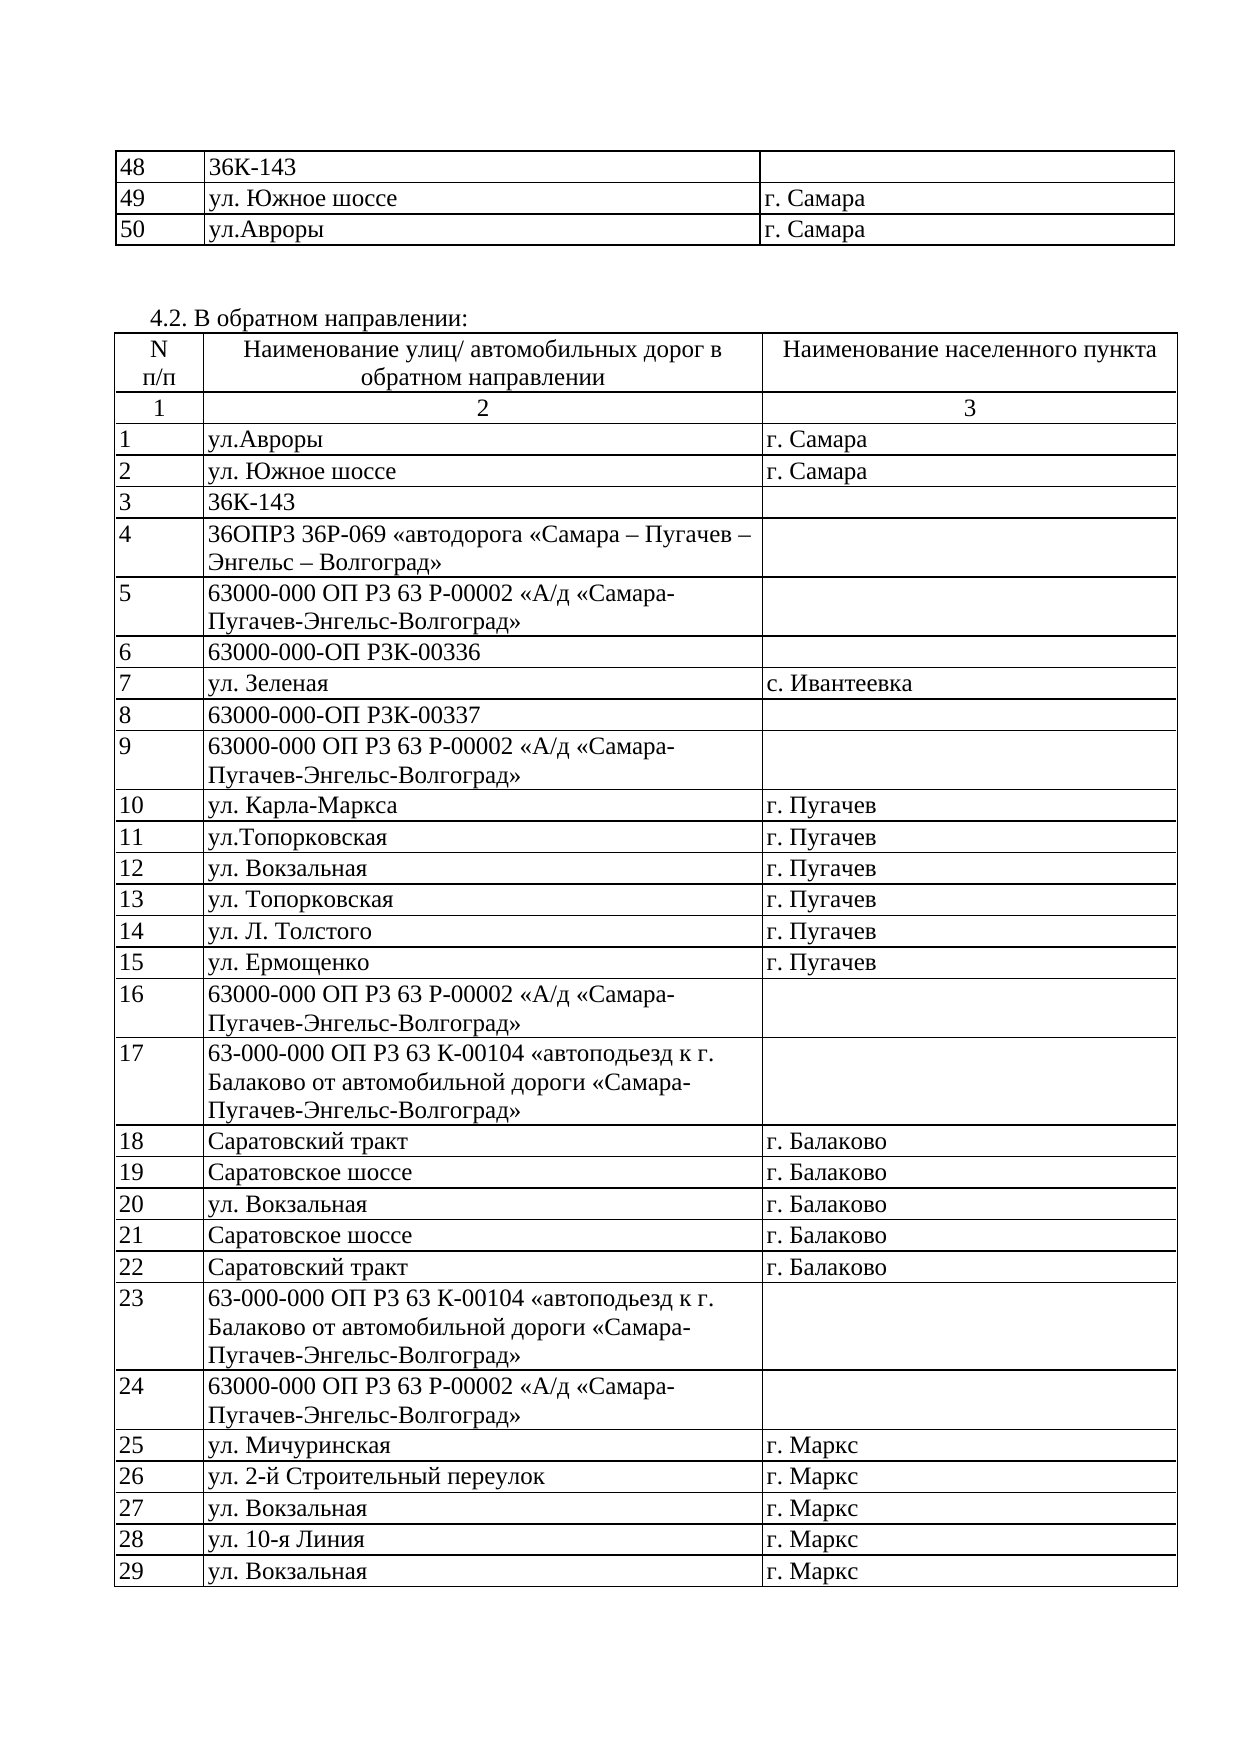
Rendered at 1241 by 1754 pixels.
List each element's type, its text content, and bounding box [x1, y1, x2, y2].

table_cell г. Балаково [763, 1187, 1177, 1219]
table_cell 63-000-000 ОП Р3 63 К-00104 «автоподьезд к г. Балаково от автомобильной дороги «Самара-Пугачев-Энгельс-Волгоград» [204, 1283, 762, 1369]
table_cell 5 [115, 577, 203, 635]
table_cell 26 [115, 1461, 203, 1491]
table_cell ул. Ермощенко [204, 948, 762, 977]
table_cell 9 [115, 731, 203, 789]
table_cell 48 [117, 152, 204, 181]
table_cell 4 [115, 518, 203, 576]
table_cell 28 [115, 1524, 203, 1554]
table_cell ул. Вокзальная [204, 853, 762, 883]
table_header Наименование населенного пункта [763, 334, 1177, 391]
table_cell 16 [115, 979, 203, 1036]
table_cell 1 [115, 424, 203, 454]
table_cell г. Самара [761, 215, 1174, 244]
table_cell г. Пугачев [763, 946, 1177, 977]
table_cell г. Пугачев [763, 915, 1177, 946]
table_cell 14 [115, 916, 203, 946]
table_cell [763, 576, 1177, 635]
table_cell с. Ивантеевка [763, 667, 1177, 698]
table_cell 1 [115, 392, 203, 423]
table_cell [763, 698, 1177, 729]
table_cell ул. Зеленая [204, 668, 762, 698]
table_cell 11 [115, 821, 203, 852]
table_cell ул. Вокзальная [204, 1556, 762, 1586]
table_cell 7 [115, 668, 203, 698]
table_cell ул. Мичуринская [204, 1430, 762, 1460]
table_cell ул. Южное шоссе [205, 183, 759, 213]
table_cell 27 [115, 1493, 203, 1523]
table_cell г. Маркс [763, 1460, 1177, 1491]
table_cell 21 [115, 1220, 203, 1250]
table_cell [763, 978, 1177, 1036]
table_cell ул. Южное шоссе [204, 456, 762, 486]
table_cell 20 [115, 1188, 203, 1219]
table_cell 36К-143 [204, 487, 762, 517]
table_cell г. Самара [763, 454, 1177, 486]
table_cell ул. Вокзальная [204, 1189, 762, 1219]
table_cell 63-000-000 ОП Р3 63 К-00104 «автоподьезд к г. Балаково от автомобильной дороги «Самара-Пугачев-Энгельс-Волгоград» [204, 1038, 762, 1124]
table_cell г. Пугачев [763, 883, 1177, 914]
table_cell 63000-000 ОП Р3 63 Р-00002 «А/д «Самара-Пугачев-Энгельс-Волгоград» [204, 578, 762, 635]
table_cell ул. Вокзальная [204, 1493, 762, 1523]
table_cell 10 [115, 790, 203, 820]
table_cell Саратовский тракт [204, 1126, 762, 1156]
table_cell 3 [115, 487, 203, 517]
table_cell Саратовский тракт [204, 1252, 762, 1282]
table_cell [763, 1036, 1177, 1124]
table_cell 63000-000-ОП Р3К-00337 [204, 700, 762, 729]
table_cell [763, 730, 1177, 789]
table_cell г. Самара [763, 423, 1177, 454]
table_cell 29 [115, 1555, 203, 1586]
table_cell [761, 152, 1174, 181]
table_cell 18 [115, 1125, 203, 1156]
table_cell 22 [115, 1251, 203, 1282]
table_cell 15 [115, 947, 203, 977]
table_cell 2 [115, 455, 203, 486]
table_cell 63000-000 ОП Р3 63 Р-00002 «А/д «Самара-Пугачев-Энгельс-Волгоград» [204, 979, 762, 1036]
table_cell [763, 1369, 1177, 1428]
table_cell 3 [763, 391, 1177, 423]
table_cell Саратовское шоссе [204, 1157, 762, 1187]
table_cell 19 [115, 1157, 203, 1187]
table_cell 17 [115, 1038, 203, 1124]
table_cell 25 [115, 1430, 203, 1460]
table_cell г. Пугачев [763, 852, 1177, 883]
table_cell 8 [115, 699, 203, 729]
table_cell г. Пугачев [763, 820, 1177, 852]
table_cell ул. Карла-Маркса [204, 790, 762, 820]
table_cell [763, 486, 1177, 517]
table_cell ул. 10-я Линия [204, 1525, 762, 1554]
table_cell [204, 1371, 762, 1428]
table_cell 2 [204, 393, 762, 423]
table_cell 63000-000 ОП Р3 63 Р-00002 «А/д «Самара-Пугачев-Энгельс-Волгоград» [204, 731, 762, 789]
table_cell г. Пугачев [763, 789, 1177, 820]
table_cell г. Балаково [763, 1124, 1177, 1156]
table_cell ул.Топорковская [204, 822, 762, 852]
table_cell [763, 635, 1177, 667]
table_cell 49 [117, 183, 204, 213]
table_cell 36К-143 [205, 152, 759, 181]
table_cell ул. Топорковская [204, 885, 762, 914]
table_cell 6 [115, 636, 203, 667]
table_cell г. Балаково [763, 1156, 1177, 1187]
table_cell ул. 2-й Строительный переулок [204, 1462, 762, 1491]
table_cell ул.Авроры [204, 424, 762, 454]
table_cell г. Маркс [763, 1429, 1177, 1460]
table_cell [763, 517, 1177, 576]
table_cell 36ОПР3 36Р-069 «автодорога «Самара – Пугачев – Энгельс – Волгоград» [204, 519, 762, 576]
text 4.2. В обратном направлении: [150, 303, 1090, 332]
table_cell г. Маркс [763, 1491, 1177, 1523]
table_cell г. Самара [761, 183, 1174, 213]
table_cell г. Маркс [763, 1523, 1177, 1554]
table_cell 50 [117, 215, 204, 244]
table_cell 13 [115, 884, 203, 914]
table_cell [763, 1282, 1177, 1369]
table_cell 23 [115, 1283, 203, 1369]
table_cell г. Балаково [763, 1250, 1177, 1282]
table_cell 63000-000-ОП Р3К-00336 [204, 637, 762, 667]
table_cell ул. Л. Толстого [204, 916, 762, 946]
table_cell Саратовское шоссе [204, 1220, 762, 1250]
table_header Наименование улиц/ автомобильных дорог в обратном направлении [204, 334, 762, 391]
table_cell 24 [115, 1370, 203, 1428]
table_cell 12 [115, 853, 203, 883]
table_cell г. Балаково [763, 1219, 1177, 1250]
table_cell г. Маркс [763, 1554, 1177, 1586]
table_cell ул.Авроры [205, 215, 759, 244]
table_header N п/п [115, 334, 203, 391]
